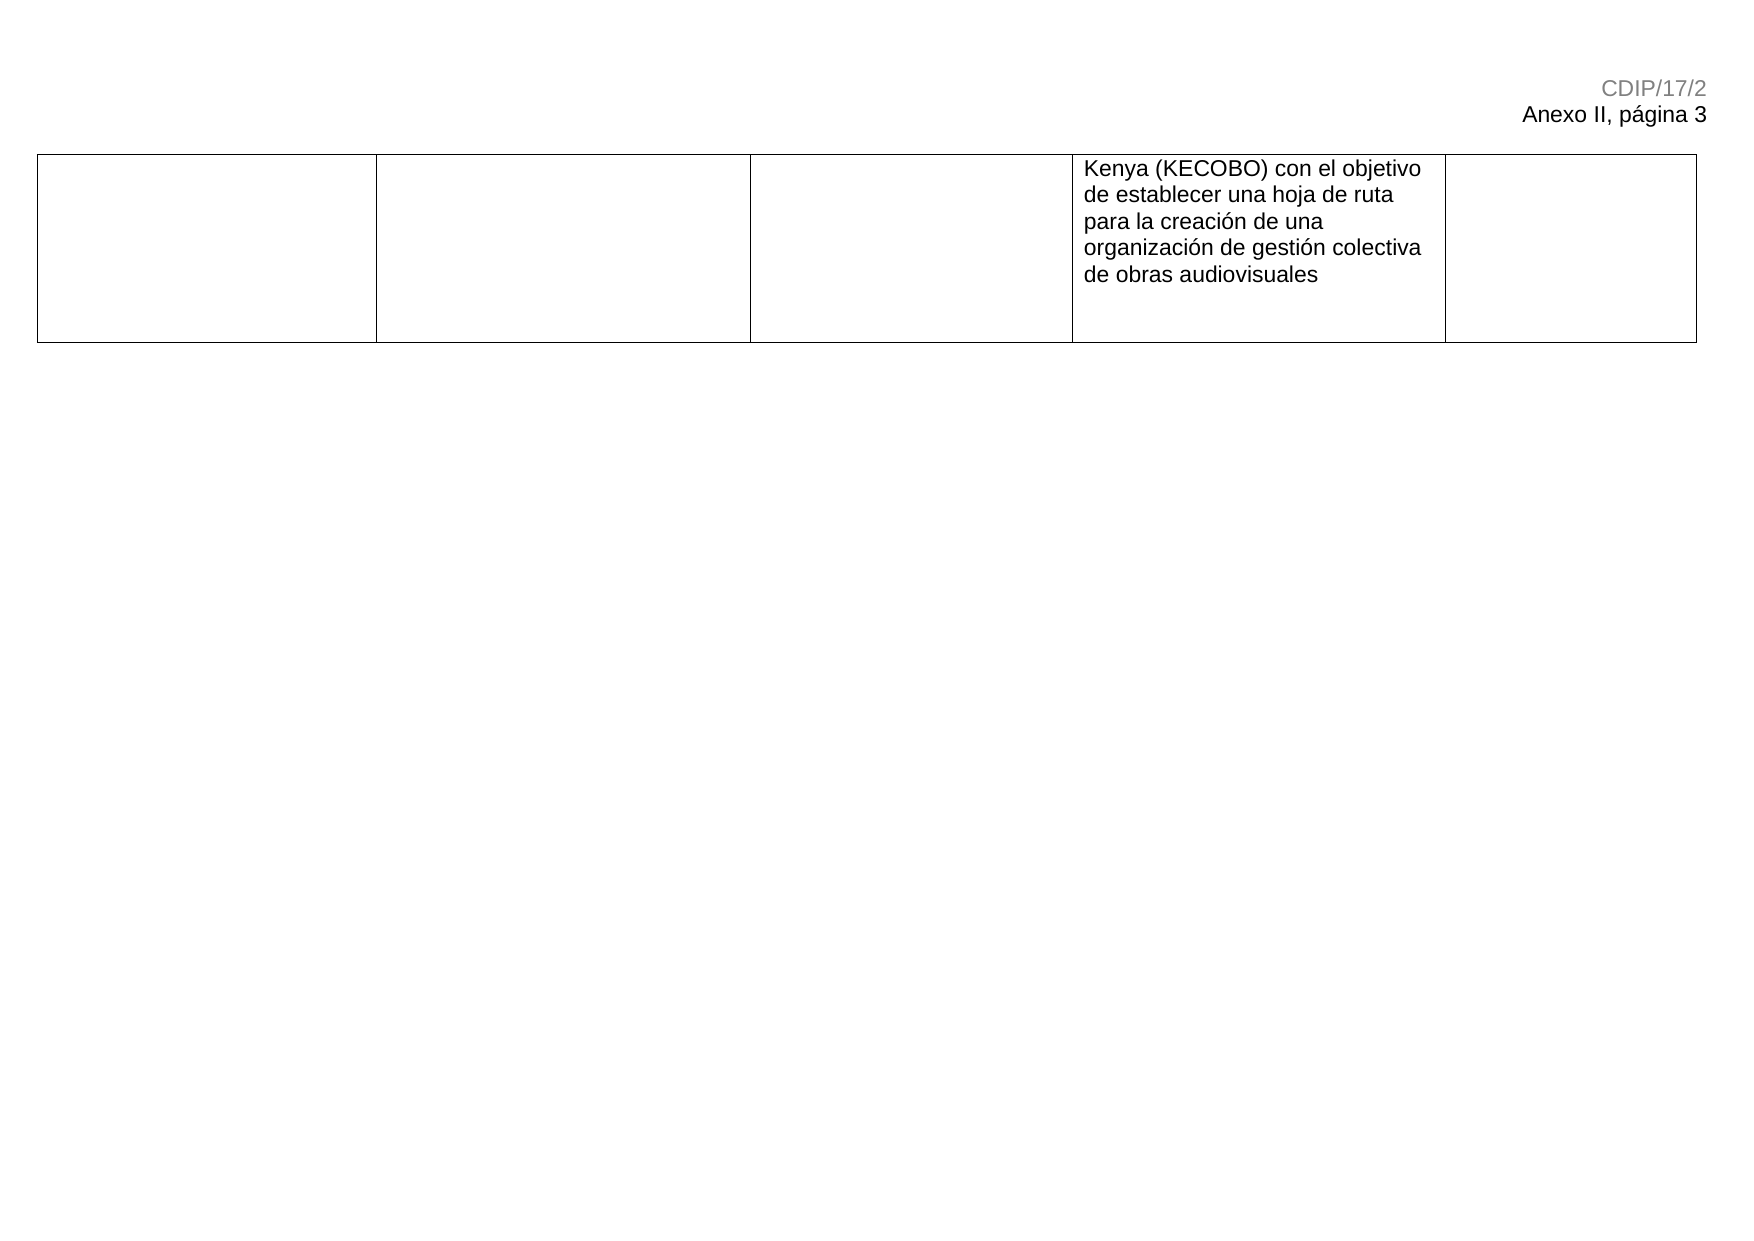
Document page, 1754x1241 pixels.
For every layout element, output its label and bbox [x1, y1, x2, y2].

table_cell [377, 155, 750, 342]
table_cell [1073, 155, 1445, 342]
table_cell [1446, 155, 1696, 342]
table_cell [38, 155, 376, 342]
table_cell [751, 155, 1072, 342]
